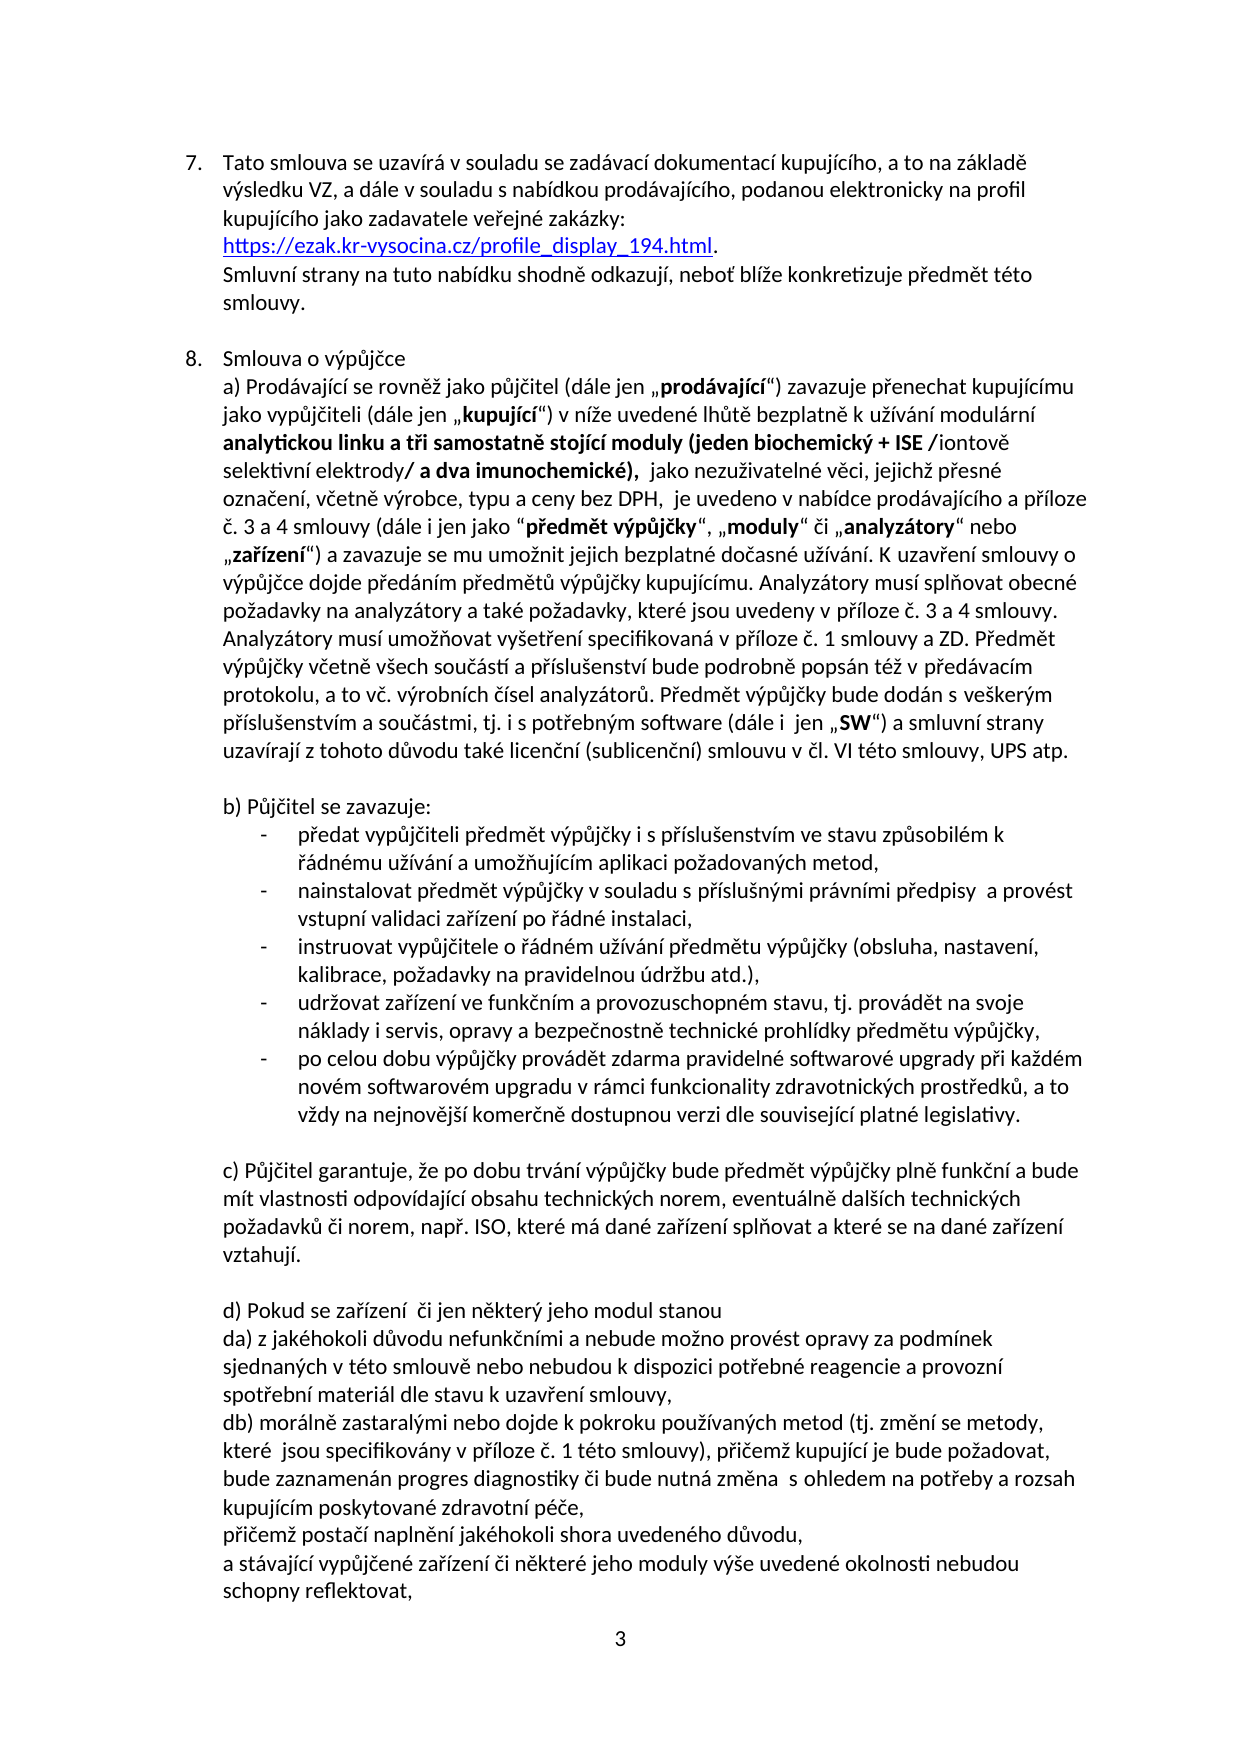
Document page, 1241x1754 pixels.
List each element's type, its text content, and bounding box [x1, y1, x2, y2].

list přičemž postačí naplnění jakéhokoli shora uvedeného důvodu, [223, 1521, 1093, 1549]
list https://ezak.kr-vysocina.cz/profile_display_194.html. [223, 232, 1093, 260]
list d) Pokud se zařízení či jen některý jeho modul stanou [223, 1296, 1093, 1324]
list Smluvní strany na tuto nabídku shodně odkazují, neboť blíže konkretizuje předmět této smlouvy. [223, 260, 1093, 316]
list da) z jakéhokoli důvodu nefunkčními a nebude možno provést opravy za podmínek sjednaných v této smlouvě nebo nebudou k dispozici potřebné reagencie a provozní spotřební materiál dle stavu k uzavření smlouvy, [223, 1324, 1093, 1408]
list a stávající vypůjčené zařízení či některé jeho moduly výše uvedené okolnosti nebudou schopny reflektovat, [223, 1549, 1093, 1605]
list instruovat vypůjčitele o řádném užívání předmětu výpůjčky (obsluha, nastavení, kalibrace, požadavky na pravidelnou údržbu atd.), [260, 932, 1093, 988]
list b) Půjčitel se zavazuje: [223, 792, 1093, 820]
list udržovat zařízení ve funkčním a provozuschopném stavu, tj. provádět na svoje náklady i servis, opravy a bezpečnostně technické prohlídky předmětu výpůjčky, [260, 988, 1093, 1044]
list po celou dobu výpůjčky provádět zdarma pravidelné softwarové upgrady při každém novém softwarovém upgradu v rámci funkcionality zdravotnických prostředků, a to vždy na nejnovější komerčně dostupnou verzi dle související platné legislativy. [260, 1044, 1093, 1128]
list Smlouva o výpůjčce [185, 344, 1093, 372]
list Tato smlouva se uzavírá v souladu se zadávací dokumentací kupujícího, a to na základě výsledku VZ, a dále v souladu s nabídkou prodávajícího, podanou elektronicky na profil kupujícího jako zadavatele veřejné zakázky: [185, 148, 1093, 232]
list c) Půjčitel garantuje, že po dobu trvání výpůjčky bude předmět výpůjčky plně funkční a bude mít vlastnosti odpovídající obsahu technických norem, eventuálně dalších technických požadavků či norem, např. ISO, které má dané zařízení splňovat a které se na dané zařízení vztahují. [223, 1156, 1093, 1268]
list db) morálně zastaralými nebo dojde k pokroku používaných metod (tj. změní se metody, které jsou specifikovány v příloze č. 1 této smlouvy), přičemž kupující je bude požadovat, bude zaznamenán progres diagnostiky či bude nutná změna s ohledem na potřeby a rozsah kupujícím poskytované zdravotní péče, [223, 1408, 1093, 1521]
list nainstalovat předmět výpůjčky v souladu s příslušnými právními předpisy a provést vstupní validaci zařízení po řádné instalaci, [260, 876, 1093, 932]
list předat vypůjčiteli předmět výpůjčky i s příslušenstvím ve stavu způsobilém k řádnému užívání a umožňujícím aplikaci požadovaných metod, [260, 820, 1093, 876]
list a) Prodávající se rovněž jako půjčitel (dále jen „prodávající“) zavazuje přenechat kupujícímu jako vypůjčiteli (dále jen „kupující“) v níže uvedené lhůtě bezplatně k užívání modulární analytickou linku a tři samostatně stojící moduly (jeden biochemický + ISE /iontově selektivní elektrody/ a dva imunochemické), jako nezuživatelné věci, jejichž přesné označení, včetně výrobce, typu a ceny bez DPH, je uvedeno v nabídce prodávajícího a příloze č. 3 a 4 smlouvy (dále i jen jako “předmět výpůjčky“, „moduly“ či „analyzátory“ nebo „zařízení“) a zavazuje se mu umožnit jejich bezplatné dočasné užívání. K uzavření smlouvy o výpůjčce dojde předáním předmětů výpůjčky kupujícímu. Analyzátory musí splňovat obecné požadavky na analyzátory a také požadavky, které jsou uvedeny v příloze č. 3 a 4 smlouvy. Analyzátory musí umožňovat vyšetření specifikovaná v příloze č. 1 smlouvy a ZD. Předmět výpůjčky včetně všech součástí a příslušenství bude podrobně popsán též v předávacím protokolu, a to vč. výrobních čísel analyzátorů. Předmět výpůjčky bude dodán s veškerým příslušenstvím a součástmi, tj. i s potřebným software (dále i jen „SW“) a smluvní strany uzavírají z tohoto důvodu také licenční (sublicenční) smlouvu v čl. VI této smlouvy, UPS atp. [223, 372, 1093, 764]
